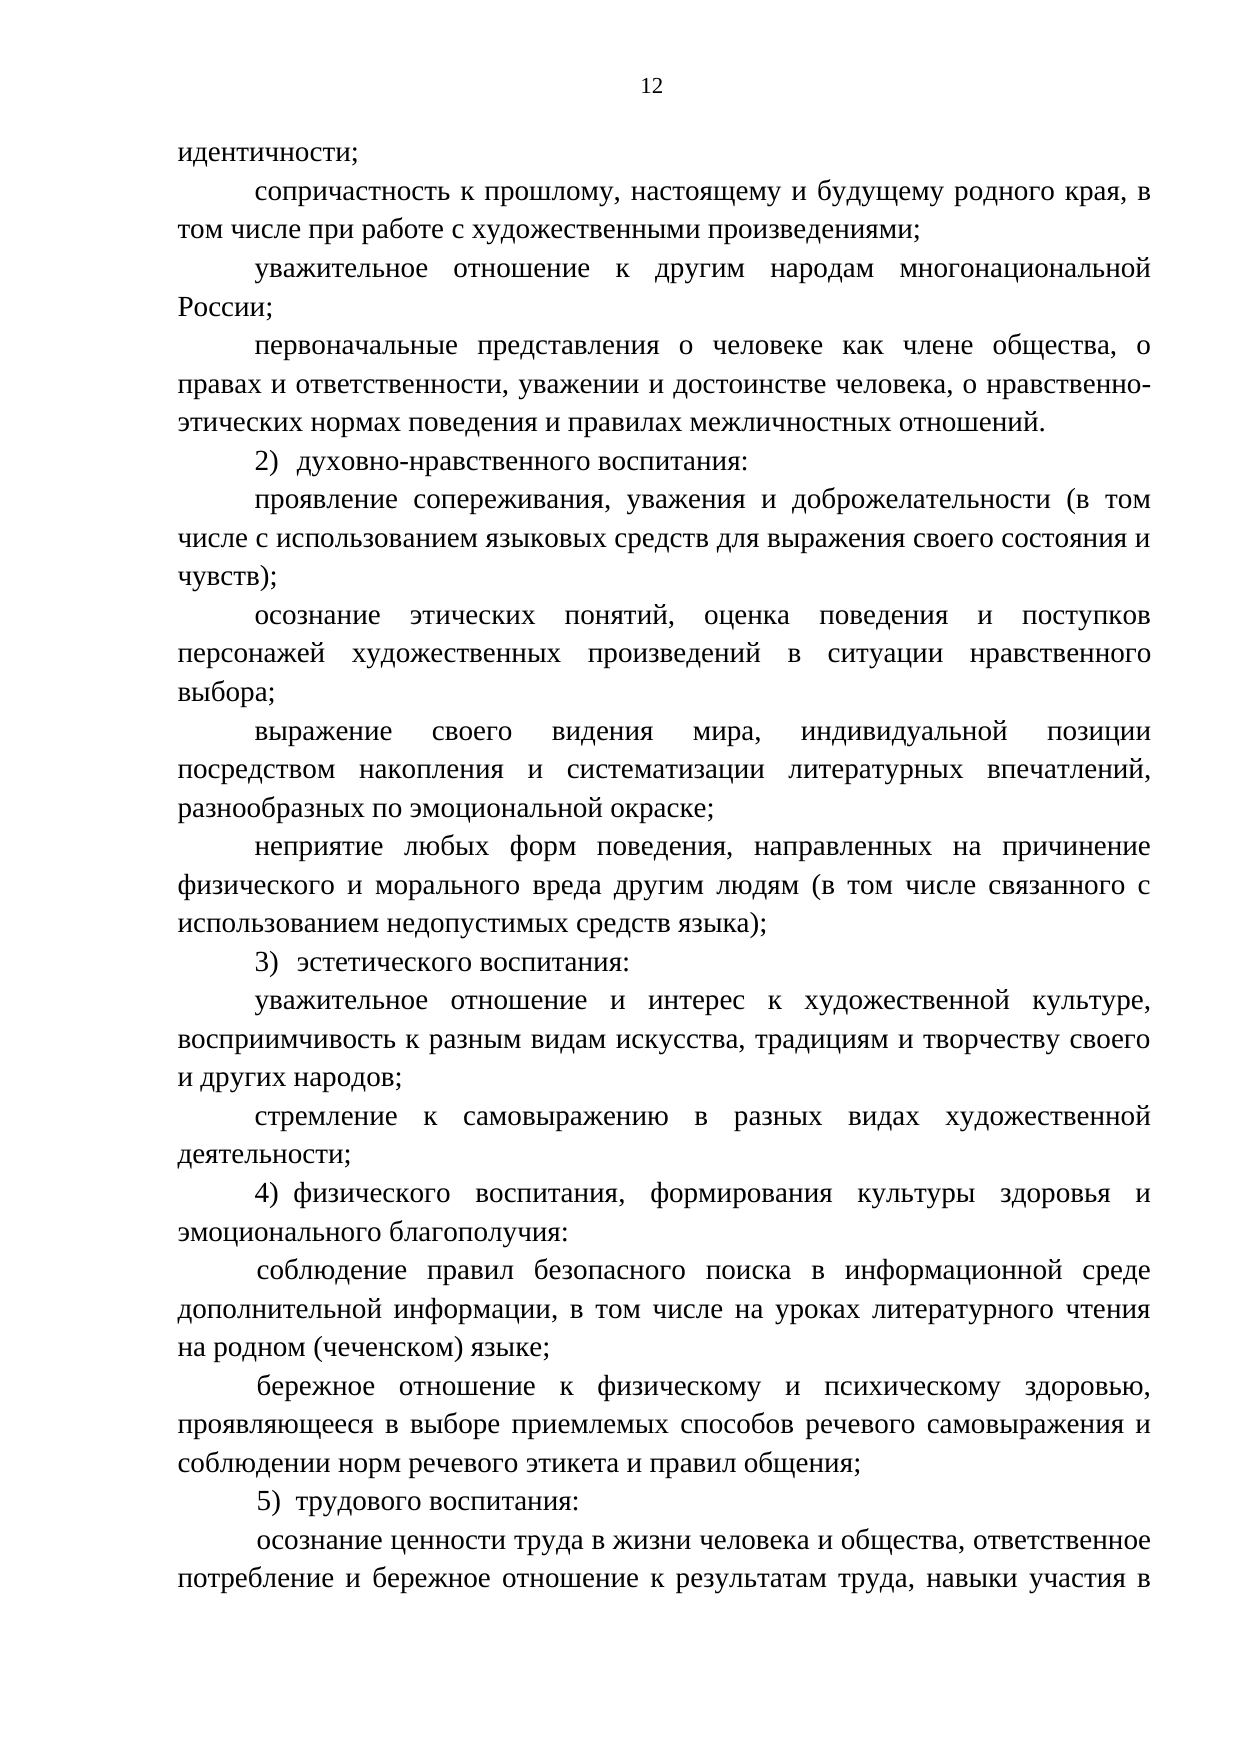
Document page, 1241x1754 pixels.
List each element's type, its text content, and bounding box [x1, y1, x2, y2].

text соблюдение правил безопасного поиска в информационной среде дополнительной информации, в том числе на уроках литературного чтения на родном (чеченском) языке; [177, 1252, 1152, 1363]
text уважительное отношение к другим народам многонациональной России; [177, 250, 1152, 322]
list трудового воспитания: [177, 1483, 1152, 1517]
list физического воспитания, формирования культуры здоровья и эмоционального благополучия: [177, 1175, 1152, 1247]
text выражение своего видения мира, индивидуальной позиции посредством накопления и систематизации литературных впечатлений, разнообразных по эмоциональной окраске; [177, 713, 1152, 823]
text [177, 134, 1152, 168]
text бережное отношение к физическому и психическому здоровью, проявляющееся в выборе приемлемых способов речевого самовыражения и соблюдении норм речевого этикета и правил общения; [177, 1368, 1152, 1478]
text проявление сопереживания, уважения и доброжелательности (в том числе с использованием языковых средств для выражения своего состояния и чувств); [177, 481, 1152, 592]
text уважительное отношение и интерес к художественной культуре, восприимчивость к разным видам искусства, традициям и творчеству своего и других народов; [177, 982, 1152, 1093]
text сопричастность к прошлому, настоящему и будущему родного края, в том числе при работе с художественными произведениями; [177, 173, 1152, 245]
text первоначальные представления о человеке как члене общества, о правах и ответственности, уважении и достоинстве человека, о нравственно-этических нормах поведения и правилах межличностных отношений. [177, 327, 1152, 438]
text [177, 1522, 1152, 1594]
text стремление к самовыражению в разных видах художественной деятельности; [177, 1098, 1152, 1170]
text осознание этических понятий, оценка поведения и поступков персонажей художественных произведений в ситуации нравственного выбора; [177, 597, 1152, 708]
list эстетического воспитания: [177, 944, 1152, 977]
list духовно-нравственного воспитания: [177, 443, 1152, 476]
text неприятие любых форм поведения, направленных на причинение физического и морального вреда другим людям (в том числе связанного с использованием недопустимых средств языка); [177, 828, 1152, 939]
